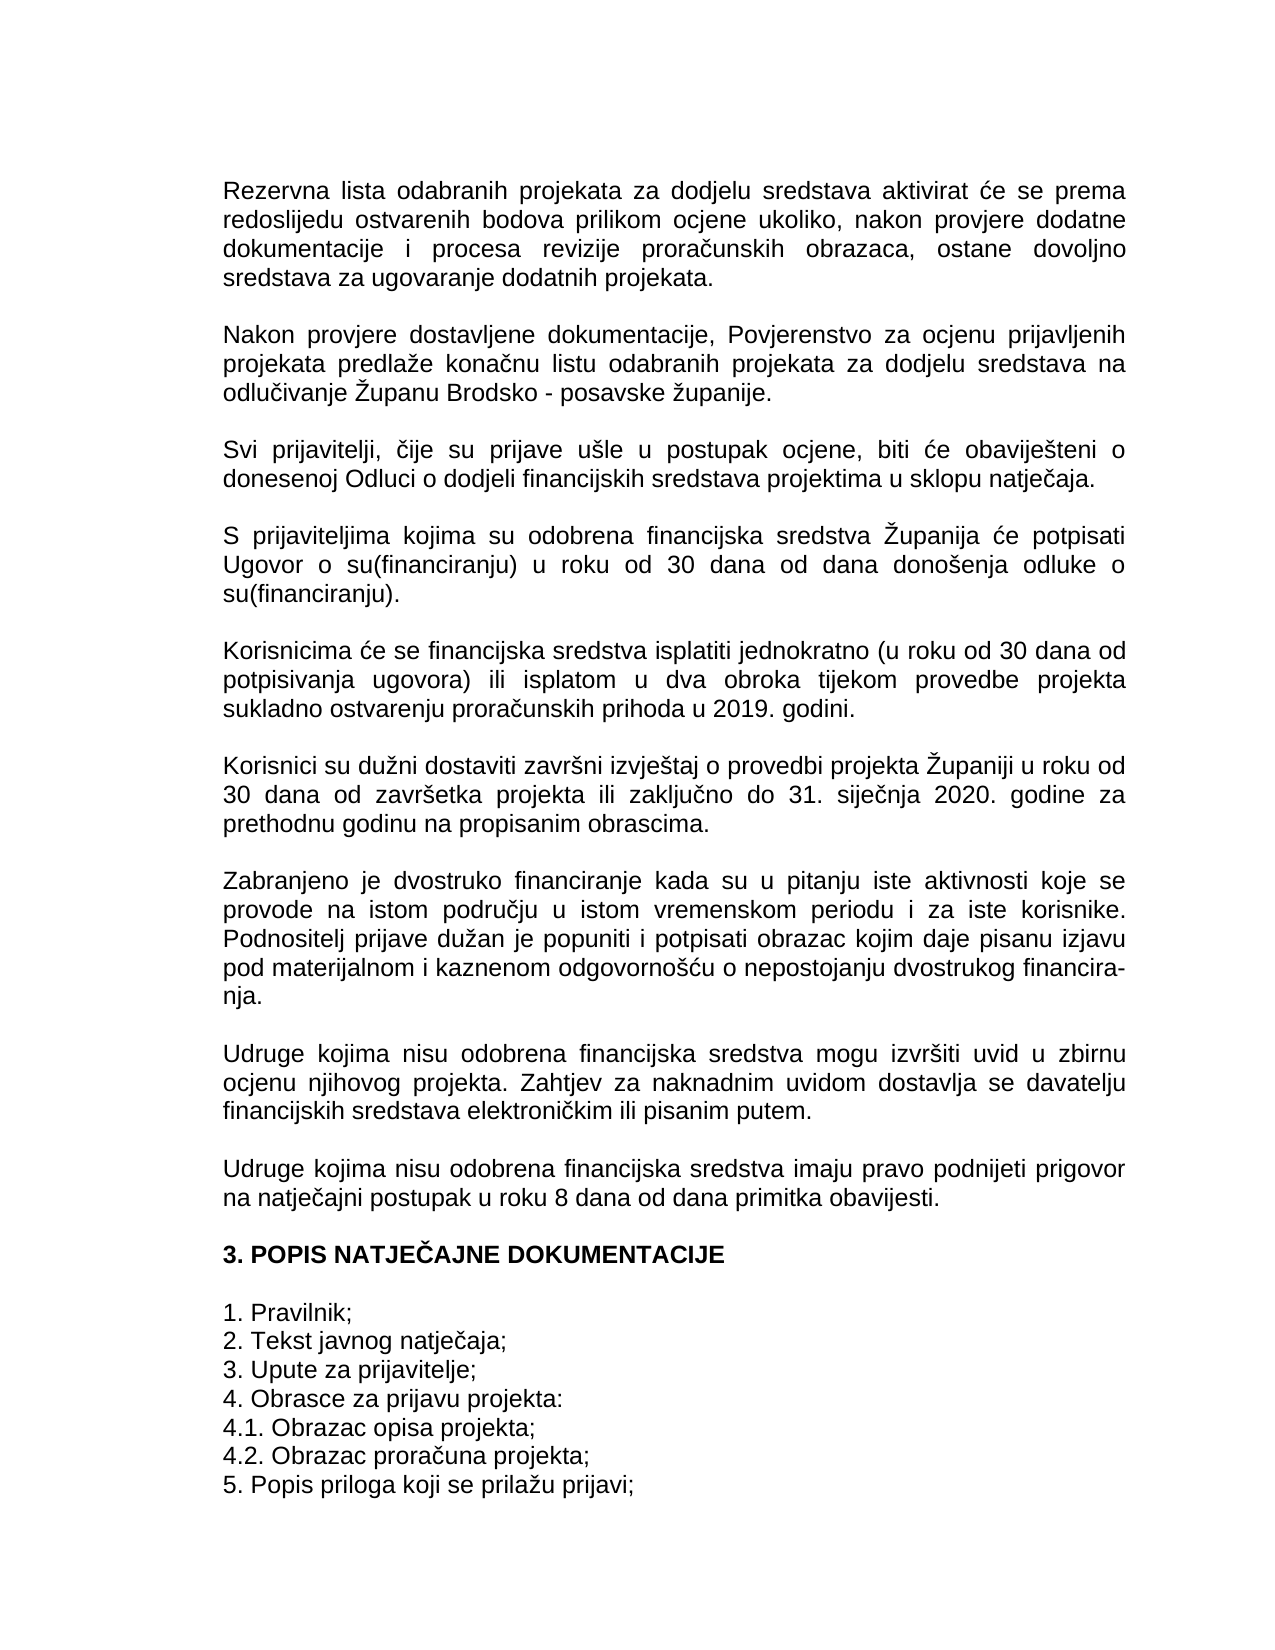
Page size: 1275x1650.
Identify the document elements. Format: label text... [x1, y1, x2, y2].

text 4.1. Obrazac opisa projekta; [223, 1413, 1127, 1441]
text Udruge kojima nisu odobrena financijska sredstva mogu izvršiti uvid u zbirnu ocjenu njihovog projekta. Zahtjev za naknadnim uvidom dostavlja se davatelju financijskih sredstava elektroničkim ili pisanim putem. [223, 1039, 1127, 1125]
text 4. Obrasce za prijavu projekta: [223, 1384, 1127, 1413]
text Svi prijavitelji, čije su prijave ušle u postupak ocjene, biti će obaviješteni o donesenoj Odluci o dodjeli financijskih sredstava projektima u sklopu natječaja. [223, 435, 1127, 493]
text S prijaviteljima kojima su odobrena financijska sredstva Županija će potpisati Ugovor o su(financiranju) u roku od 30 dana od dana donošenja odluke o su(financiranju). [223, 521, 1127, 608]
text Rezervna lista odabranih projekata za dodjelu sredstava aktivirat će se prema redoslijedu ostvarenih bodova prilikom ocjene ukoliko, nakon provjere dodatne dokumentacije i procesa revizije proračunskih obrazaca, ostane dovoljno sredstava za ugovaranje dodatnih projekata. [223, 176, 1127, 291]
text 3. Upute za prijavitelje; [223, 1355, 1127, 1384]
text 4.2. Obrazac proračuna projekta; [223, 1441, 1127, 1470]
text Nakon provjere dostavljene dokumentacije, Povjerenstvo za ocjenu prijavljenih projekata predlaže konačnu listu odabranih projekata za dodjelu sredstava na odlučivanje Županu Brodsko - posavske županije. [223, 320, 1127, 406]
text Zabranjeno je dvostruko financiranje kada su u pitanju iste aktivnosti koje se provode na istom području u istom vremenskom periodu i za iste korisnike. Podnositelj prijave dužan je popuniti i potpisati obrazac kojim daje pisanu izjavu pod materijalnom i kaznenom odgovornošću o nepostojanju dvostrukog financira-nja. [223, 866, 1127, 1010]
text 1. Pravilnik; [223, 1298, 1127, 1326]
text Udruge kojima nisu odobrena financijska sredstva imaju pravo podnijeti prigovor na natječajni postupak u roku 8 dana od dana primitka obavijesti. [223, 1154, 1127, 1211]
text 2. Tekst javnog natječaja; [223, 1326, 1127, 1355]
text 5. Popis priloga koji se prilažu prijavi; [223, 1470, 1127, 1499]
text Korisnici su dužni dostaviti završni izvještaj o provedbi projekta Županiji u roku od 30 dana od završetka projekta ili zaključno do 31. siječnja 2020. godine za prethodnu godinu na propisanim obrascima. [223, 751, 1127, 838]
text Korisnicima će se financijska sredstva isplatiti jednokratno (u roku od 30 dana od potpisivanja ugovora) ili isplatom u dva obroka tijekom provedbe projekta sukladno ostvarenju proračunskih prihoda u 2019. godini. [223, 636, 1127, 723]
text 3. POPIS NATJEČAJNE DOKUMENTACIJE [223, 1240, 1127, 1269]
